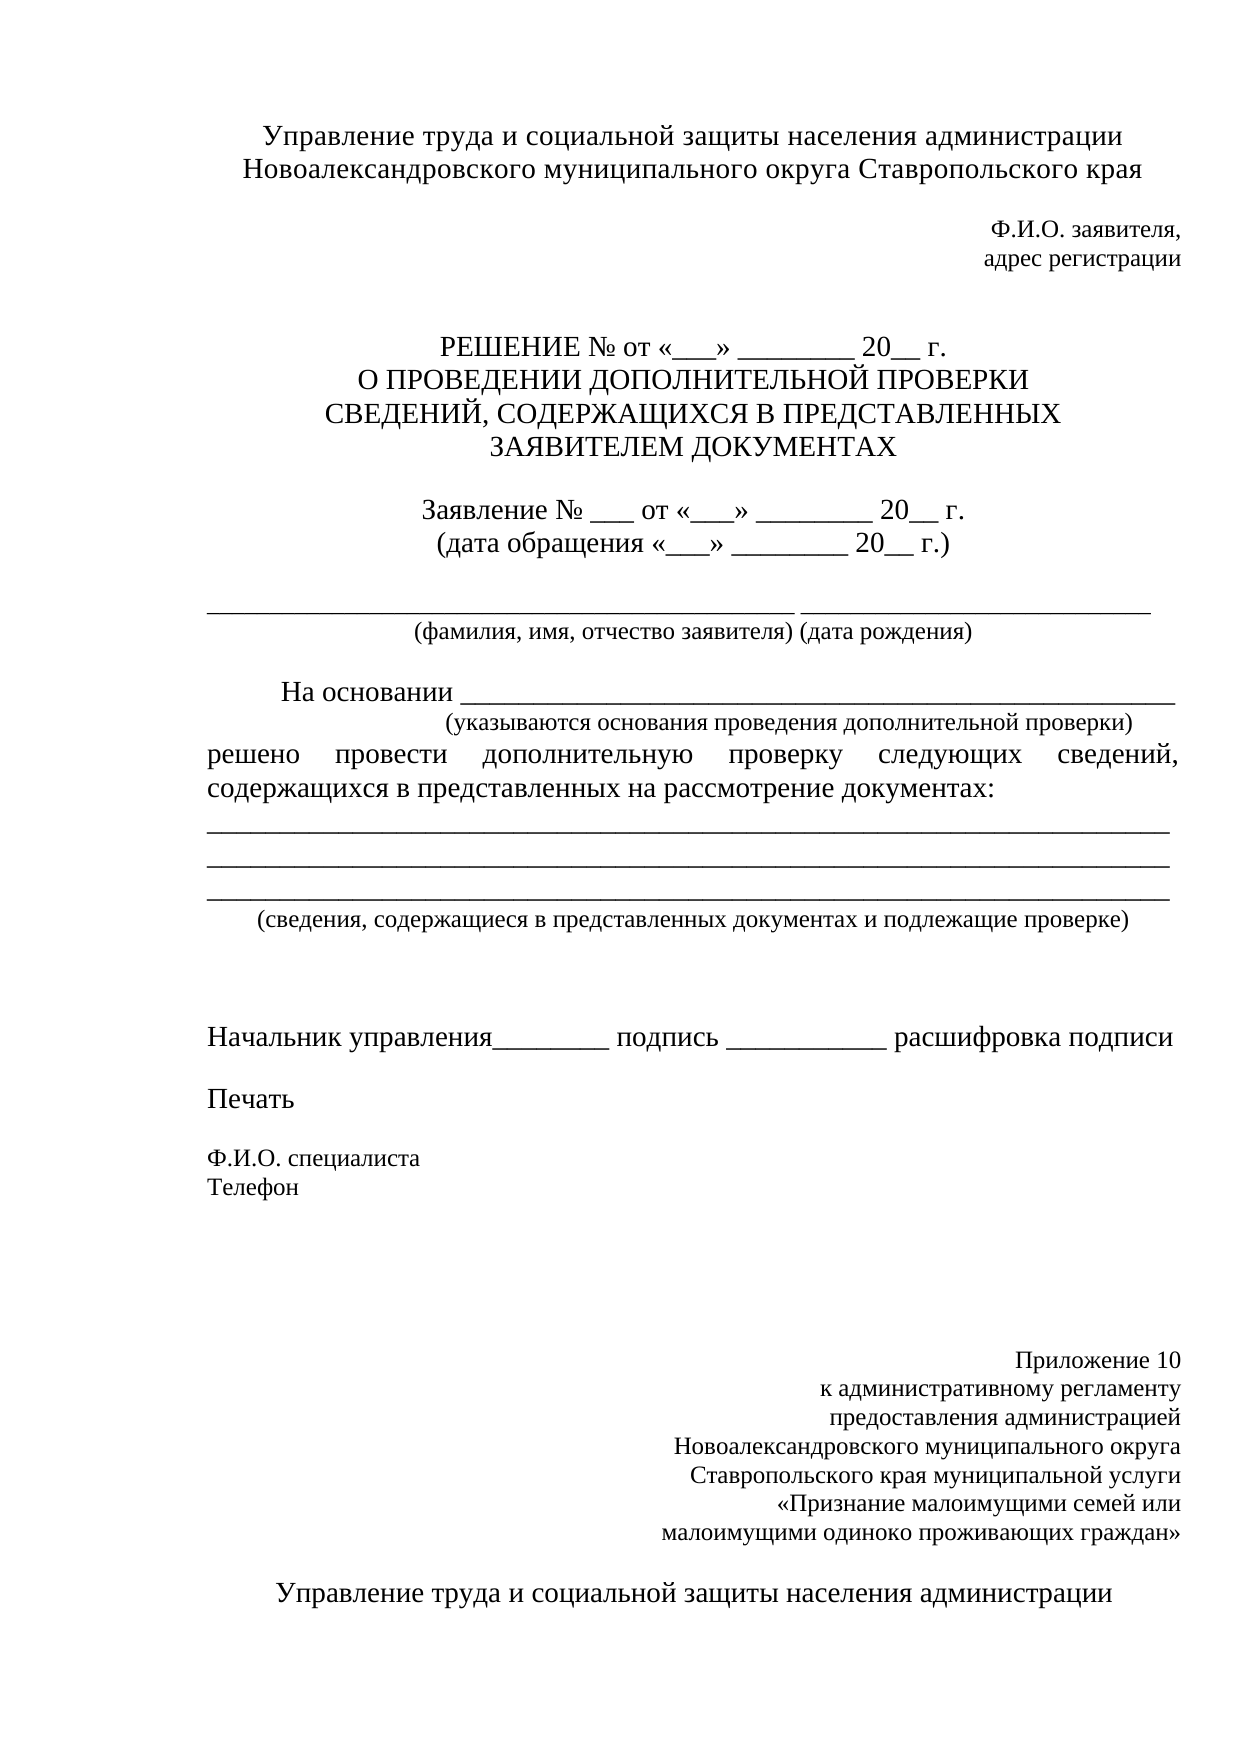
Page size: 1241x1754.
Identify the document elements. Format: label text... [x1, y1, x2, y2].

text (сведения, содержащиеся в представленных документах и подлежащие проверке) [207, 904, 1180, 933]
text Начальник управления________ подпись ___________ расшифровка подписи [207, 1019, 1180, 1052]
text __________________________________________________________________ [207, 870, 1180, 904]
text ЗАЯВИТЕЛЕМ ДОКУМЕНТАХ [207, 429, 1180, 463]
text Ф.И.О. специалиста [207, 1143, 1180, 1172]
text Печать [207, 1081, 1180, 1115]
text к административному регламенту [207, 1373, 1181, 1402]
text На основании _________________________________________________ [207, 674, 1180, 707]
text Телефон [207, 1172, 1180, 1201]
text __________________________________________________________________ [207, 803, 1180, 837]
text СВЕДЕНИЙ, СОДЕРЖАЩИХСЯ В ПРЕДСТАВЛЕННЫХ [207, 396, 1180, 429]
text «Признание малоимущими семей или [207, 1488, 1181, 1517]
text Ставропольского края муниципальной услуги [207, 1460, 1181, 1488]
text малоимущими одиноко проживающих граждан» [207, 1517, 1181, 1546]
text Приложение 10 [207, 1345, 1181, 1373]
text Ф.И.О. заявителя, [207, 214, 1181, 243]
text предоставления администрацией [207, 1402, 1181, 1431]
text Заявление № ___ от «___» ________ 20__ г. [207, 492, 1180, 525]
text решено провести дополнительную проверку следующих сведений, содержащихся в представленных на рассмотрение документах: [207, 736, 1180, 803]
text О ПРОВЕДЕНИИ ДОПОЛНИТЕЛЬНОЙ ПРОВЕРКИ [207, 362, 1180, 396]
text Управление труда и социальной защиты населения администрации Новоалександровского муниципального округа Ставропольского края [207, 118, 1180, 185]
text Управление труда и социальной защиты населения администрации [207, 1575, 1181, 1608]
text (указываются основания проведения дополнительной проверки) [207, 707, 1180, 736]
text РЕШЕНИЕ № от «___» ________ 20__ г. [207, 329, 1180, 362]
text (дата обращения «___» ________ 20__ г.) [207, 525, 1180, 559]
text (фамилия, имя, отчество заявителя) (дата рождения) [207, 616, 1180, 645]
text _______________________________________________ ____________________________ [207, 588, 1180, 616]
text адрес регистрации [207, 243, 1181, 271]
text Новоалександровского муниципального округа [207, 1431, 1181, 1460]
text __________________________________________________________________ [207, 837, 1180, 870]
